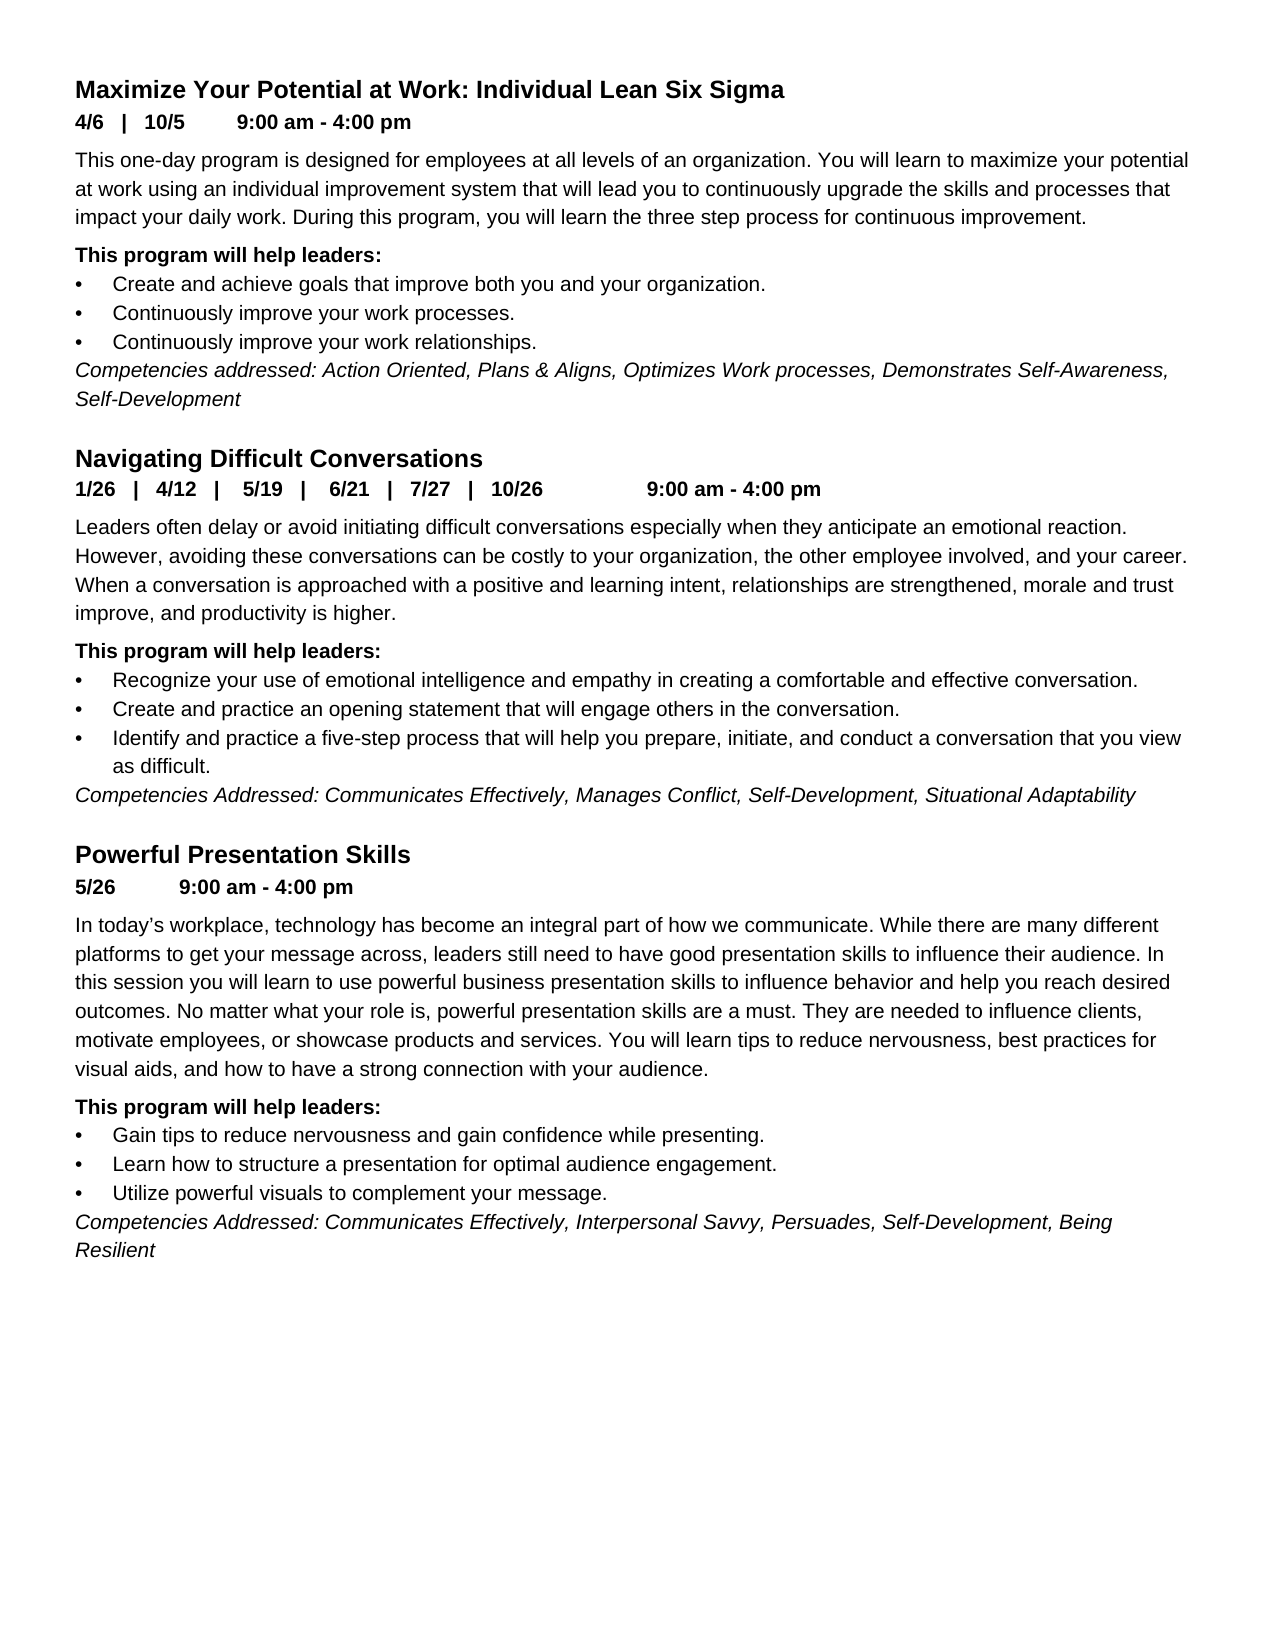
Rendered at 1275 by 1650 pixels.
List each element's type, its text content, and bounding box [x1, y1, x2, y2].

text • Learn how to structure a presentation for optimal audience engagement. [75, 1152, 1200, 1176]
text Competencies addressed: Action Oriented, Plans & Aligns, Optimizes Work processes, Demonstrates Self-Awareness, Self-Development [75, 358, 1200, 411]
text 5/26 9:00 am - 4:00 pm [75, 874, 1200, 898]
text • Create and achieve goals that improve both you and your organization. [75, 272, 1200, 296]
text 1/26 | 4/12 | 5/19 | 6/21 | 7/27 | 10/26 9:00 am - 4:00 pm [75, 477, 1200, 501]
text 4/6 | 10/5 9:00 am - 4:00 pm [75, 109, 1200, 133]
text Maximize Your Potential at Work: Individual Lean Six Sigma [75, 75, 1200, 104]
text Competencies Addressed: Communicates Effectively, Interpersonal Savvy, Persuades, Self-Development, Being Resilient [75, 1209, 1200, 1262]
text This program will help leaders: [75, 1094, 1200, 1118]
text Navigating Difficult Conversations [75, 444, 1200, 473]
text • Continuously improve your work relationships. [75, 329, 1200, 353]
text This program will help leaders: [75, 639, 1200, 663]
text Competencies Addressed: Communicates Effectively, Manages Conflict, Self-Development, Situational Adaptability [75, 783, 1200, 807]
text • Identify and practice a five-step process that will help you prepare, initiate, and conduct a conversation that you view as difficult. [75, 726, 1200, 778]
text • Gain tips to reduce nervousness and gain confidence while presenting. [75, 1123, 1200, 1147]
text • Create and practice an opening statement that will engage others in the conversation. [75, 697, 1200, 721]
text This program will help leaders: [75, 243, 1200, 267]
text • Utilize powerful visuals to complement your message. [75, 1181, 1200, 1205]
text • Continuously improve your work processes. [75, 301, 1200, 325]
text In today’s workplace, technology has become an integral part of how we communicate. While there are many different platforms to get your message across, leaders still need to have good presentation skills to influence their audience. In this session you will learn to use powerful business presentation skills to influence behavior and help you reach desired outcomes. No matter what your role is, powerful presentation skills are a must. They are needed to influence clients, motivate employees, or showcase products and services. You will learn tips to reduce nervousness, best practices for visual aids, and how to have a strong connection with your audience. [75, 913, 1200, 1080]
text This one-day program is designed for employees at all levels of an organization. You will learn to maximize your potential at work using an individual improvement system that will lead you to continuously upgrade the skills and processes that impact your daily work. During this program, you will learn the three step process for continuous improvement. [75, 148, 1200, 229]
text • Recognize your use of emotional intelligence and empathy in creating a comfortable and effective conversation. [75, 668, 1200, 692]
text Leaders often delay or avoid initiating difficult conversations especially when they anticipate an emotional reaction. However, avoiding these conversations can be costly to your organization, the other employee involved, and your career. When a conversation is approached with a positive and learning intent, relationships are strengthened, morale and trust improve, and productivity is higher. [75, 515, 1200, 625]
text Powerful Presentation Skills [75, 840, 1200, 869]
